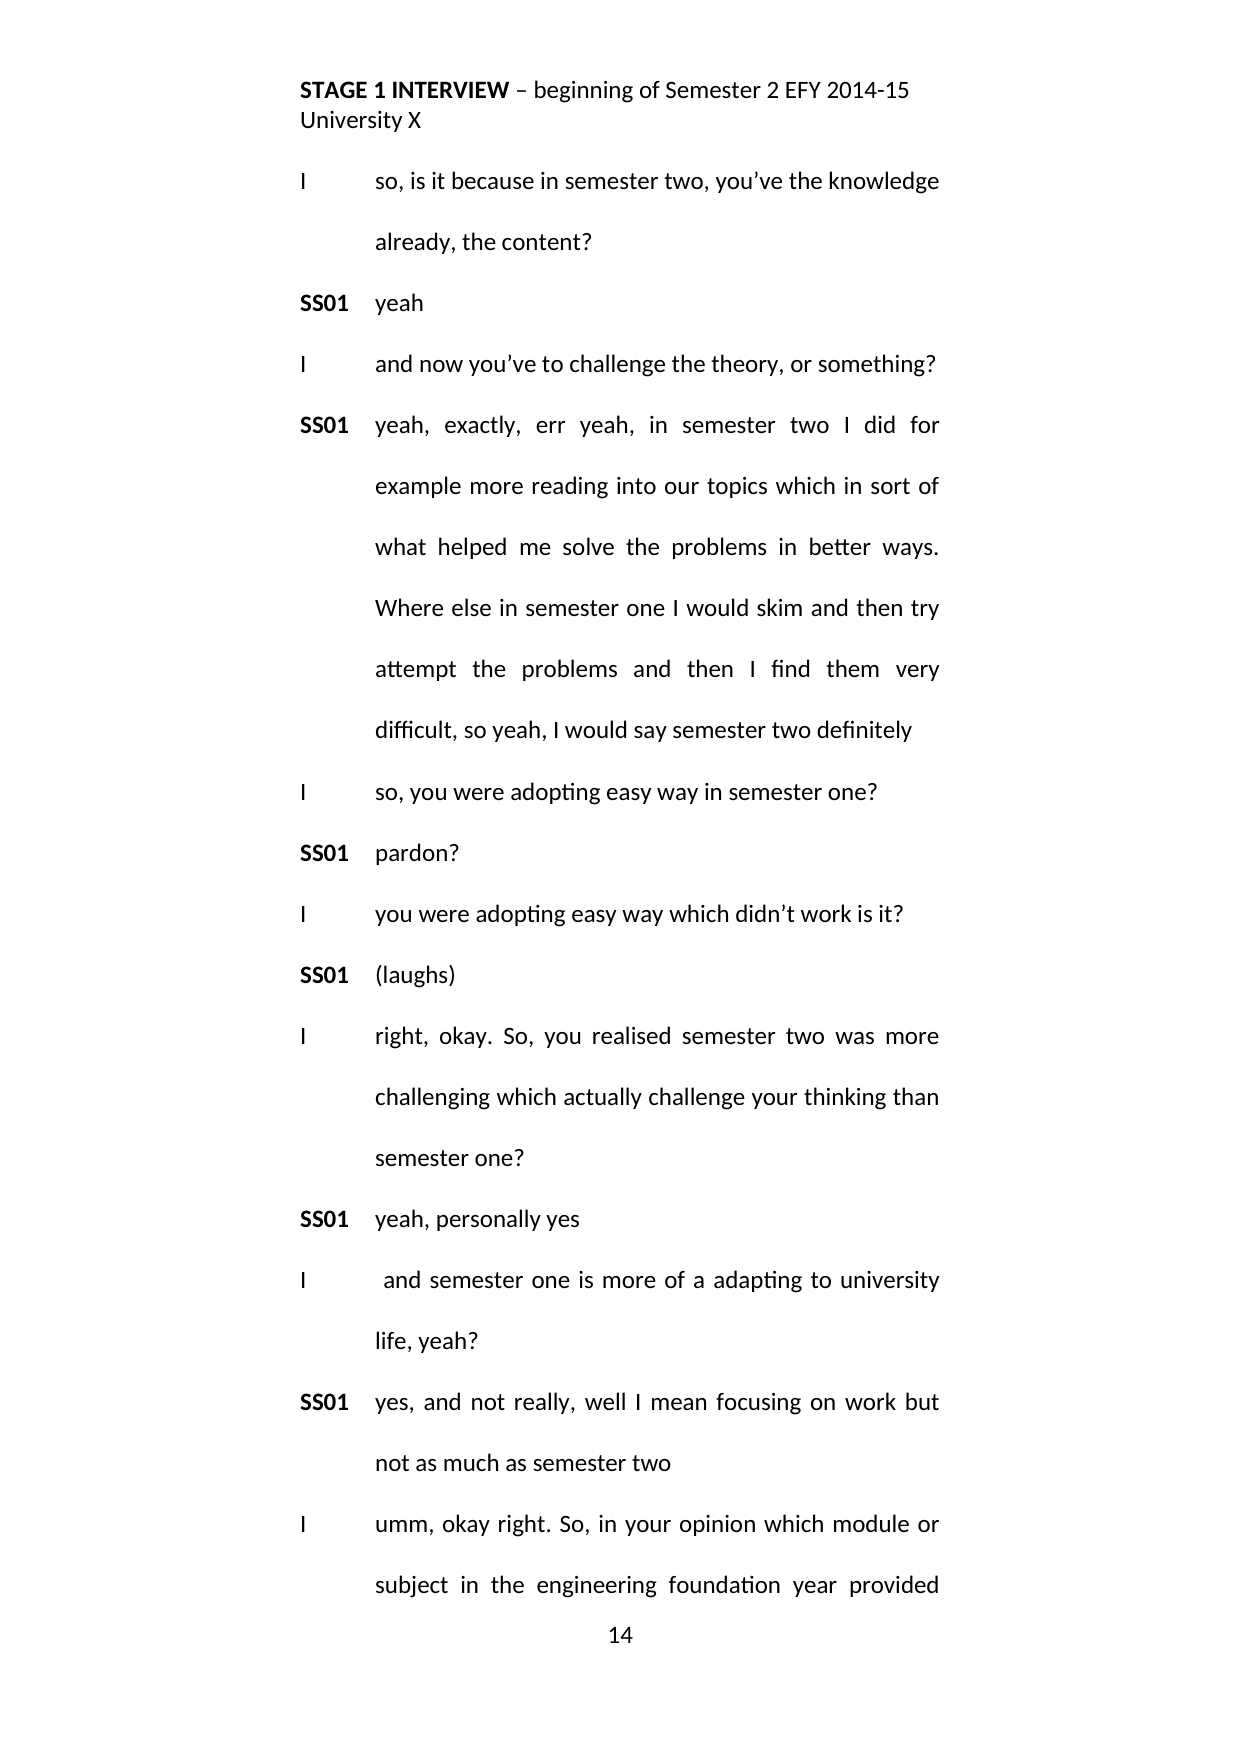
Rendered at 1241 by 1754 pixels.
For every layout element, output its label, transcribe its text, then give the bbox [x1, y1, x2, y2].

text I so, you were adopting easy way in semester one? [300, 776, 940, 806]
text I right, okay. So, you realised semester two was more challenging which actually challenge your thinking than semester one? [300, 1020, 940, 1172]
text I so, is it because in semester two, you’ve the knowledge already, the content? [300, 165, 940, 257]
text SS01 yeah, exactly, err yeah, in semester two I did for example more reading into our topics which in sort of what helped me solve the problems in better ways. Where else in semester one I would skim and then try attempt the problems and then I find them very difficult, so yeah, I would say semester two definitely [300, 409, 940, 745]
text I you were adopting easy way which didn’t work is it? [300, 898, 940, 928]
text I and now you’ve to challenge the theory, or something? [300, 348, 940, 379]
text SS01 yeah, personally yes [300, 1203, 940, 1233]
text SS01 yes, and not really, well I mean focusing on work but not as much as semester two [300, 1386, 940, 1478]
text SS01 yeah [300, 287, 940, 318]
text SS01 pardon? [300, 837, 940, 867]
text SS01 (laughs) [300, 959, 940, 989]
text I and semester one is more of a adapting to university life, yeah? [300, 1264, 940, 1356]
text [300, 1508, 940, 1600]
